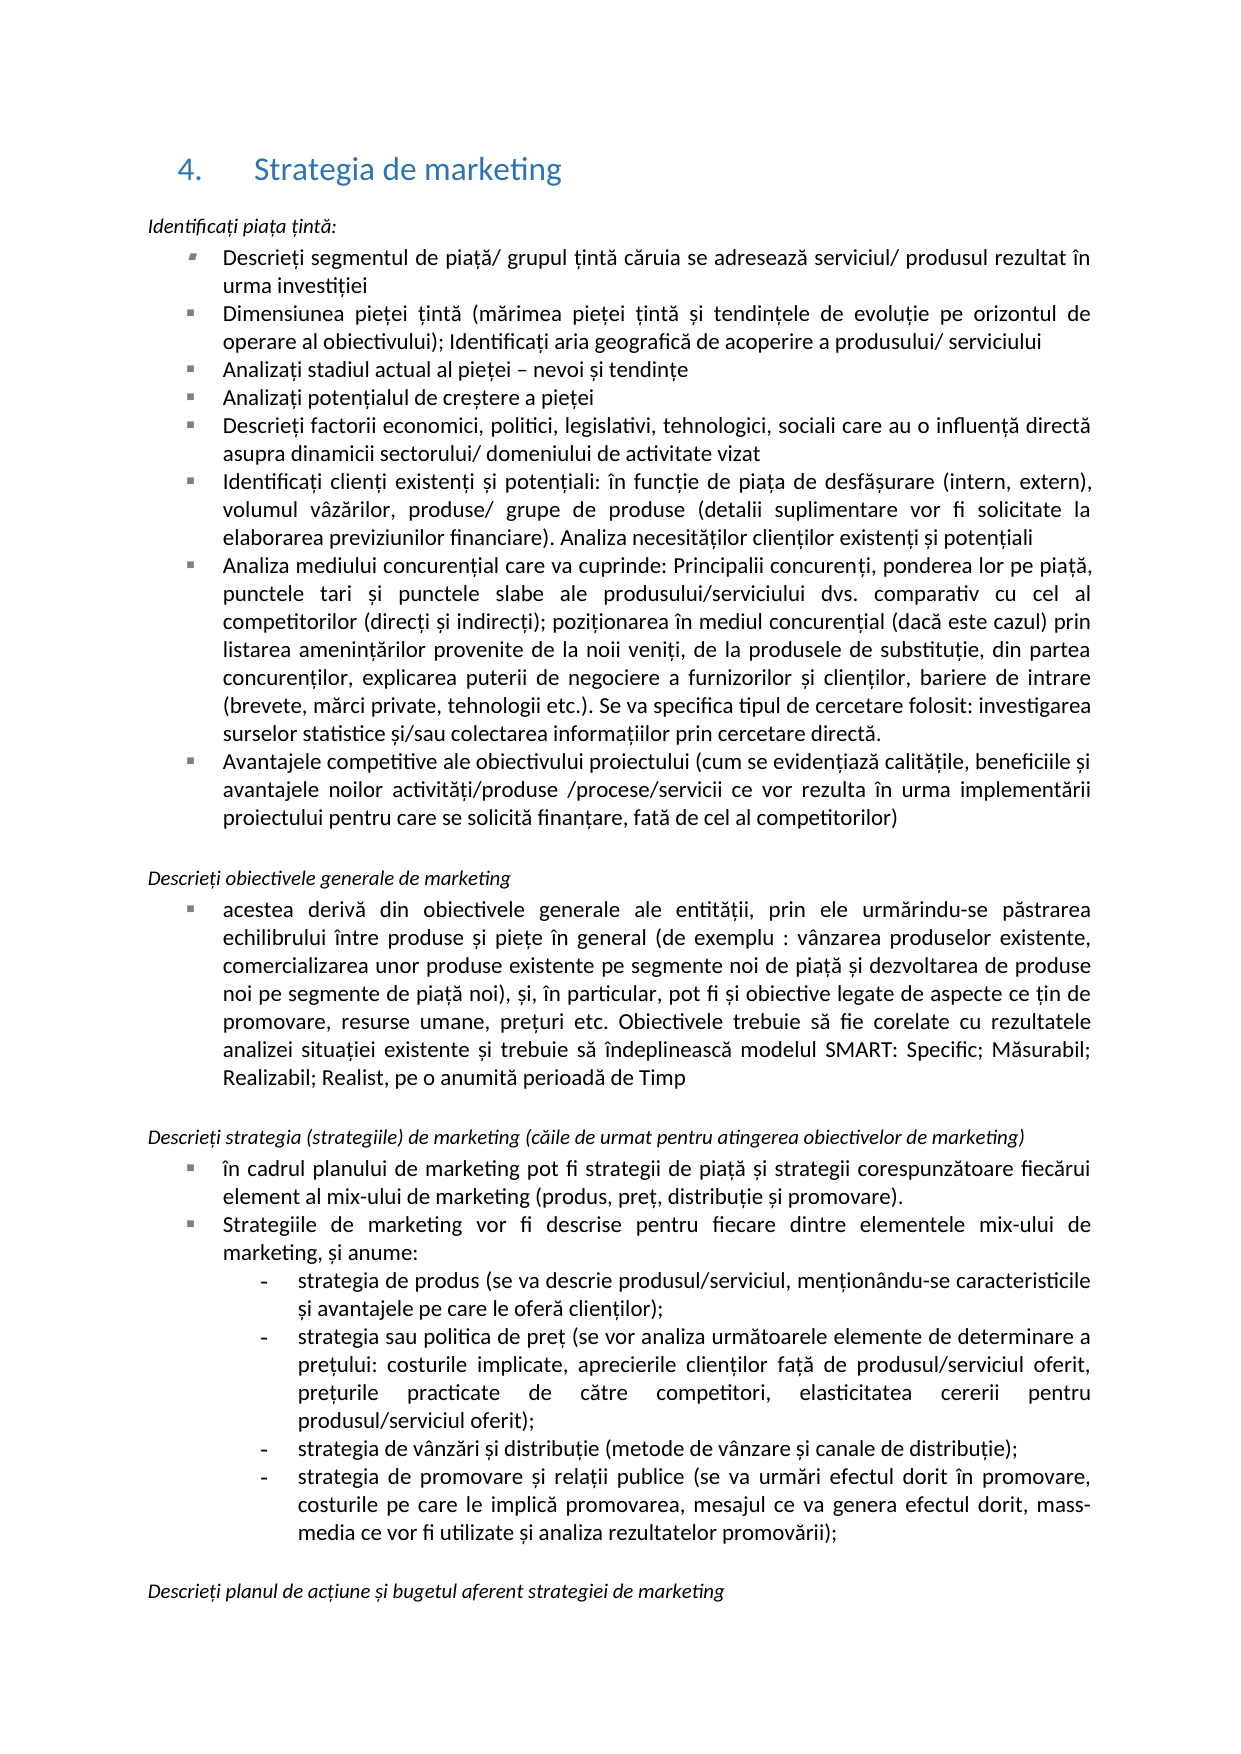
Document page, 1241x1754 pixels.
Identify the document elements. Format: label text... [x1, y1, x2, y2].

list Analizați potențialul de creştere a pieţei [185, 383, 1093, 411]
list Dimensiunea pieței țintă (mărimea pieței țintă și tendințele de evoluție pe orizontul de operare al obiectivului); Identificați aria geografică de acoperire a produsului/ serviciului [185, 299, 1093, 355]
subtitle Strategia de marketing [177, 148, 1093, 188]
list Avantajele competitive ale obiectivului proiectului (cum se evidențiază calitățile, beneficiile și avantajele noilor activități/produse /procese/servicii ce vor rezulta în urma implementării proiectului pentru care se solicită finanțare, fată de cel al competitorilor) [185, 747, 1093, 831]
list acestea derivă din obiectivele generale ale entității, prin ele urmărindu-se păstrarea echilibrului între produse și piețe în general (de exemplu : vânzarea produselor existente, comercializarea unor produse existente pe segmente noi de piață și dezvoltarea de produse noi pe segmente de piață noi), și, în particular, pot fi și obiective legate de aspecte ce țin de promovare, resurse umane, prețuri etc. Obiectivele trebuie să fie corelate cu rezultatele analizei situației existente și trebuie să îndeplinească modelul SMART: Specific; Măsurabil; Realizabil; Realist, pe o anumită perioadă de Timp [185, 895, 1093, 1091]
list strategia de produs (se va descrie produsul/serviciul, menționându-se caracteristicile și avantajele pe care le oferă clienților); [260, 1266, 1093, 1322]
list Identificați clienţi existenţi şi potenţiali: în funcţie de piaţa de desfăşurare (intern, extern), volumul vâzărilor, produse/ grupe de produse (detalii suplimentare vor fi solicitate la elaborarea previziunilor financiare). Analiza necesităților clienților existenți și potențiali [185, 467, 1093, 551]
text Descrieți planul de acțiune și bugetul aferent strategiei de marketing [148, 1579, 1093, 1604]
text Descrieți obiectivele generale de marketing [148, 865, 1093, 891]
list strategia de promovare și relații publice (se va urmări efectul dorit în promovare, costurile pe care le implică promovarea, mesajul ce va genera efectul dorit, mass-media ce vor fi utilizate și analiza rezultatelor promovării); [260, 1462, 1093, 1546]
list Strategiile de marketing vor fi descrise pentru fiecare dintre elementele mix-ului de marketing, și anume: [185, 1210, 1093, 1266]
list în cadrul planului de marketing pot fi strategii de piață și strategii corespunzătoare fiecărui element al mix-ului de marketing (produs, preț, distribuție și promovare). [185, 1154, 1093, 1210]
list Analiza mediului concurențial care va cuprinde: Principalii concurenţi, ponderea lor pe piaţă, punctele tari şi punctele slabe ale produsului/serviciului dvs. comparativ cu cel al competitorilor (direcţi şi indirecţi); poziționarea în mediul concurențial (dacă este cazul) prin listarea amenințărilor provenite de la noii veniți, de la produsele de substituție, din partea concurenților, explicarea puterii de negociere a furnizorilor și clienților, bariere de intrare (brevete, mărci private, tehnologii etc.). Se va specifica tipul de cercetare folosit: investigarea surselor statistice și/sau colectarea informațiilor prin cercetare directă. [185, 551, 1093, 747]
text Identificați piața țintă: [148, 213, 1093, 239]
list Analizați stadiul actual al pieţei – nevoi şi tendinţe [185, 355, 1093, 383]
list Descrieți factorii economici, politici, legislativi, tehnologici, sociali care au o influență directă asupra dinamicii sectorului/ domeniului de activitate vizat [185, 411, 1093, 467]
list strategia de vânzări și distribuție (metode de vânzare și canale de distribuție); [260, 1434, 1093, 1462]
list Descrieți segmentul de piață/ grupul țintă căruia se adresează serviciul/ produsul rezultat în urma investiției [185, 243, 1093, 299]
list strategia sau politica de preț (se vor analiza următoarele elemente de determinare a prețului: costurile implicate, aprecierile clienților față de produsul/serviciul oferit, prețurile practicate de către competitori, elasticitatea cererii pentru produsul/serviciul oferit); [260, 1322, 1093, 1434]
text Descrieți strategia (strategiile) de marketing (căile de urmat pentru atingerea obiectivelor de marketing) [148, 1124, 1093, 1150]
